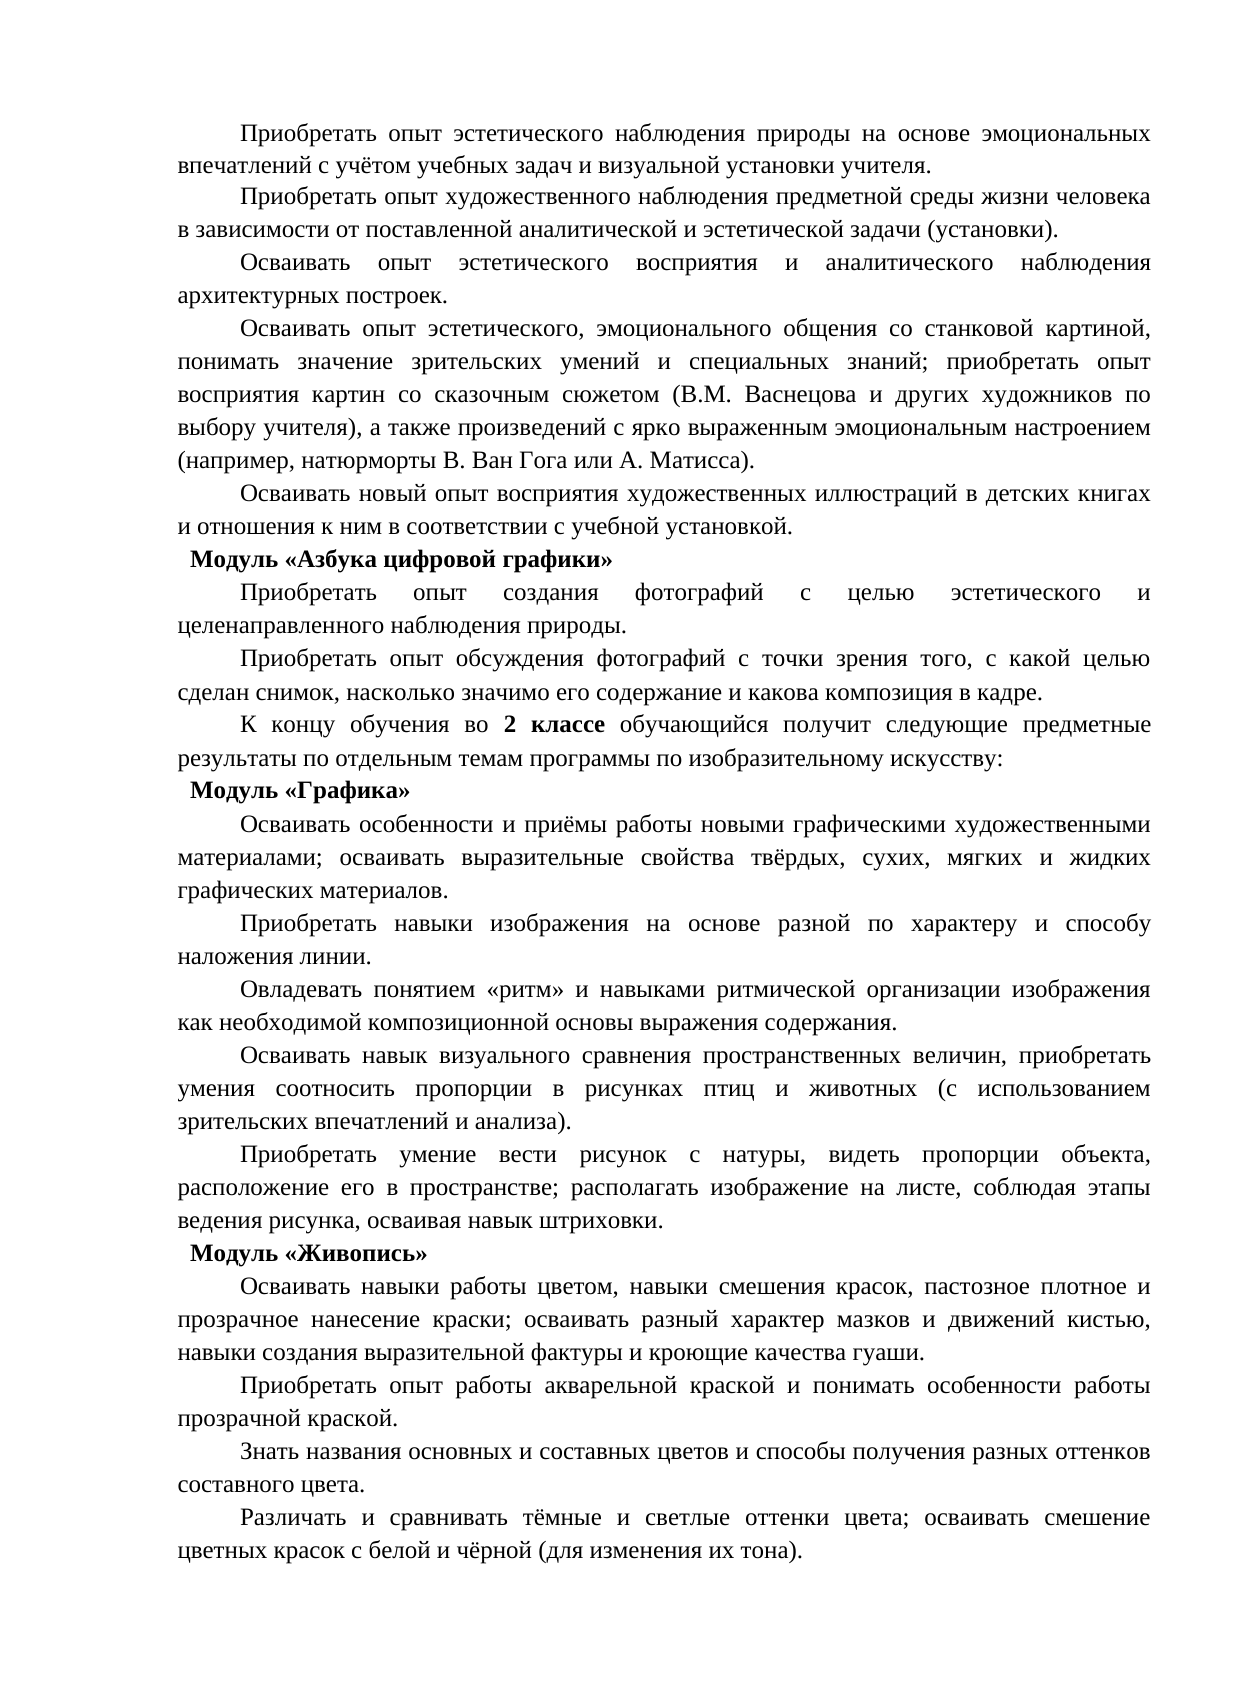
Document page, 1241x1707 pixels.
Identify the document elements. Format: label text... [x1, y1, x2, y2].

text Знать названия основных и составных цветов и способы получения разных оттенков составного цвета. [177, 1436, 1152, 1498]
text Осваивать опыт эстетического восприятия и аналитического наблюдения архитектурных построек. [177, 247, 1152, 309]
text Овладевать понятием «ритм» и навыками ритмической организации изображения как необходимой композиционной основы выражения содержания. [177, 974, 1152, 1036]
text Приобретать опыт работы акварельной краской и понимать особенности работы прозрачной краской. [177, 1370, 1152, 1432]
text Приобретать навыки изображения на основе разной по характеру и способу наложения линии. [177, 908, 1152, 969]
text Приобретать опыт эстетического наблюдения природы на основе эмоциональных впечатлений с учётом учебных задач и визуальной установки учителя. [177, 118, 1152, 178]
text Различать и сравнивать тёмные и светлые оттенки цвета; осваивать смешение цветных красок с белой и чёрной (для изменения их тона). [177, 1502, 1152, 1564]
text Осваивать новый опыт восприятия художественных иллюстраций в детских книгах и отношения к ним в соответствии с учебной установкой. [177, 478, 1152, 540]
text Осваивать навык визуального сравнения пространственных величин, приобретать умения соотносить пропорции в рисунках птиц и животных (с использованием зрительских впечатлений и анализа). [177, 1040, 1152, 1134]
text Модуль «Живопись» [190, 1238, 1152, 1267]
text Приобретать опыт художественного наблюдения предметной среды жизни человека в зависимости от поставленной аналитической и эстетической задачи (установки). [177, 181, 1152, 243]
text Осваивать навыки работы цветом, навыки смешения красок, пастозное плотное и прозрачное нанесение краски; осваивать разный характер мазков и движений кистью, навыки создания выразительной фактуры и кроющие качества гуаши. [177, 1271, 1152, 1366]
text Приобретать опыт обсуждения фотографий с точки зрения того, с какой целью сделан снимок, насколько значимо его содержание и какова композиция в кадре. [177, 643, 1152, 705]
text К концу обучения во 2 классе обучающийся получит следующие предметные результаты по отдельным темам программы по изобразительному искусству: [177, 709, 1152, 771]
text Приобретать умение вести рисунок с натуры, видеть пропорции объекта, расположение его в пространстве; располагать изображение на листе, соблюдая этапы ведения рисунка, осваивая навык штриховки. [177, 1139, 1152, 1234]
text Осваивать опыт эстетического, эмоционального общения со станковой картиной, понимать значение зрительских умений и специальных знаний; приобретать опыт восприятия картин со сказочным сюжетом (В.М. Васнецова и других художников по выбору учителя), а также произведений с ярко выраженным эмоциональным настроением (например, натюрморты В. Ван Гога или А. Матисса). [177, 313, 1152, 474]
text Модуль «Азбука цифровой графики» [190, 544, 1152, 573]
text Осваивать особенности и приёмы работы новыми графическими художественными материалами; осваивать выразительные свойства твёрдых, сухих, мягких и жидких графических материалов. [177, 809, 1152, 903]
text Приобретать опыт создания фотографий с целью эстетического и целенаправленного наблюдения природы. [177, 577, 1152, 639]
text Модуль «Графика» [190, 776, 1152, 804]
